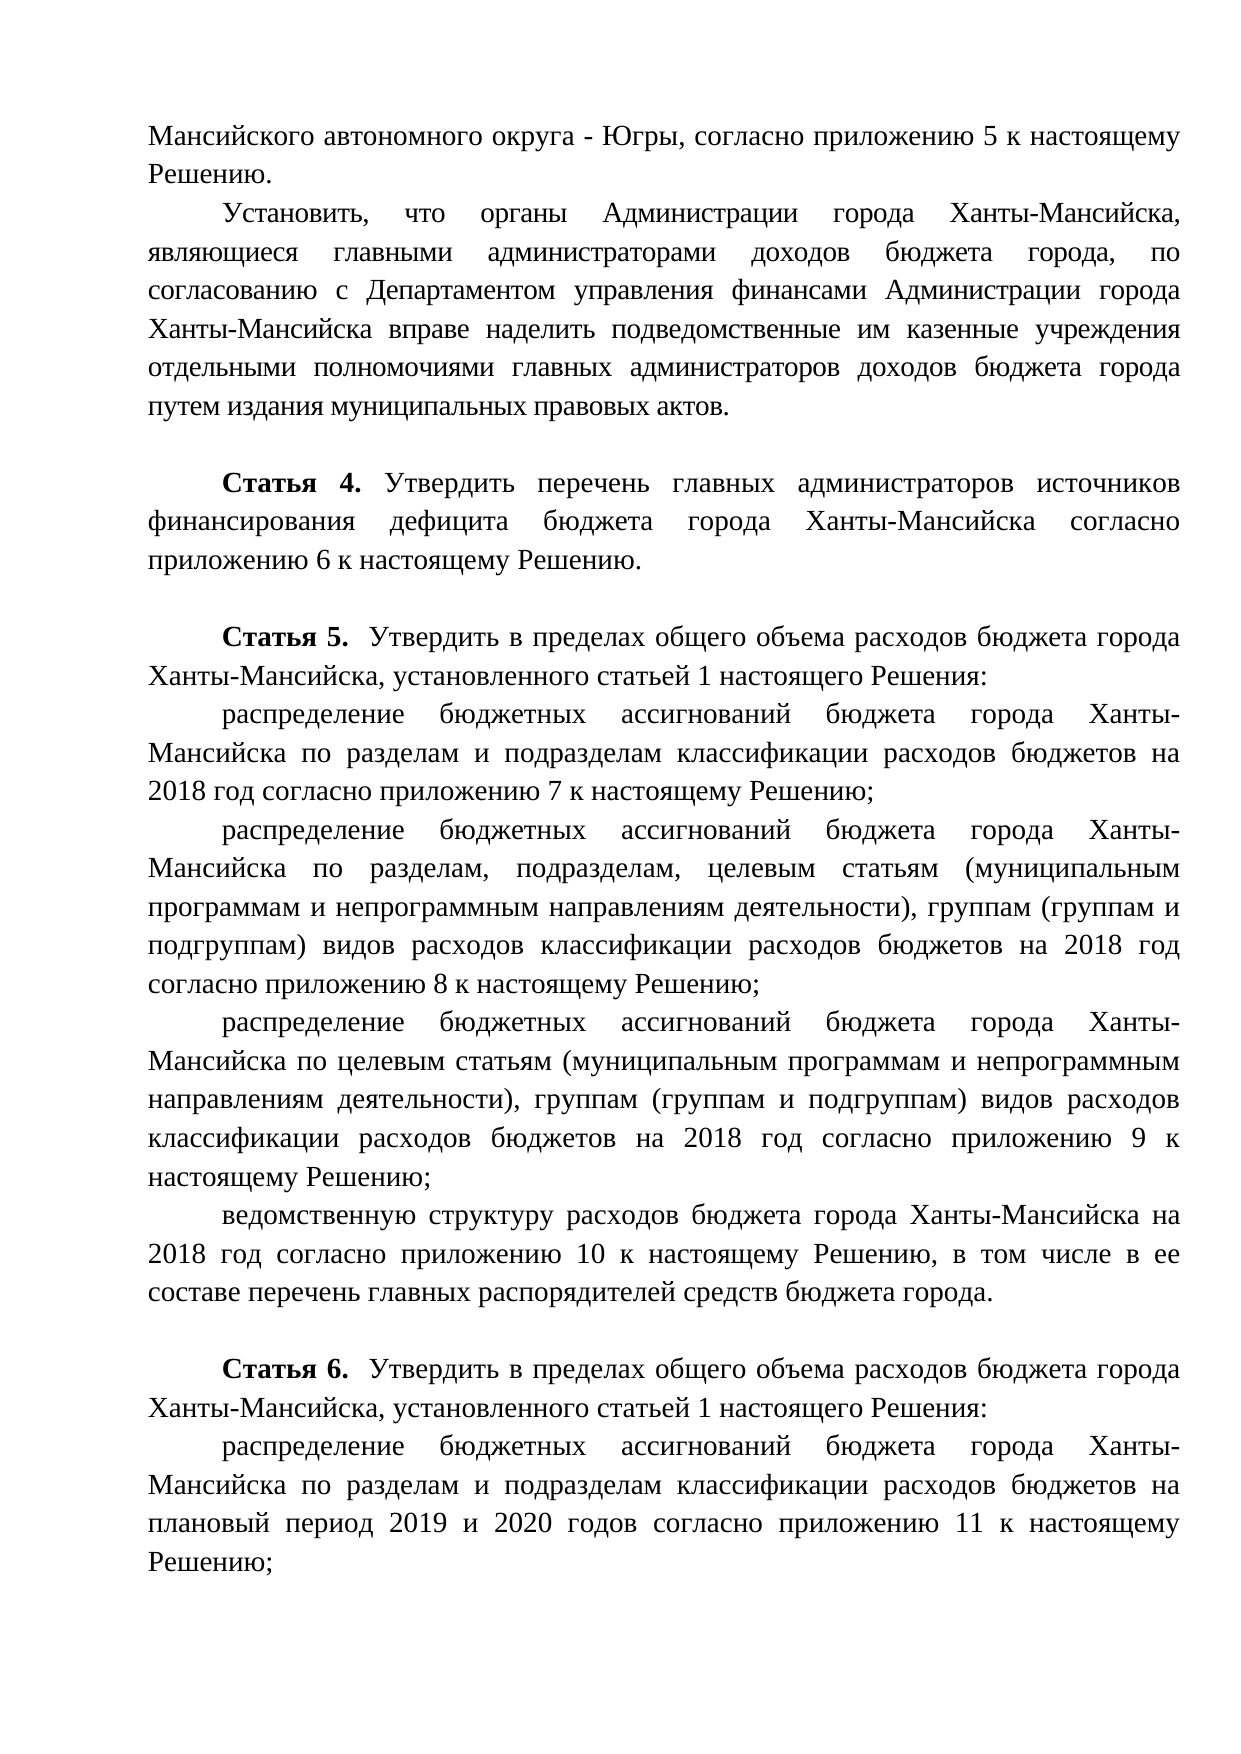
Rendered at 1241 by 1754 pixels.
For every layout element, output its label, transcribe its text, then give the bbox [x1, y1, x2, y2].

text ведомственную структуру расходов бюджета города Ханты-Мансийска на 2018 год согласно приложению 10 к настоящему Решению, в том числе в ее составе перечень главных распорядителей средств бюджета города. [148, 1197, 1181, 1308]
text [148, 118, 1181, 190]
text Статья 4. Утвердить перечень главных администраторов источников финансирования дефицита бюджета города Ханты-Мансийска согласно приложению 6 к настоящему Решению. [148, 465, 1181, 576]
text распределение бюджетных ассигнований бюджета города Ханты-Мансийска по разделам, подразделам, целевым статьям (муниципальным программам и непрограммным направлениям деятельности), группам (группам и подгруппам) видов расходов классификации расходов бюджетов на 2018 год согласно приложению 8 к настоящему Решению; [148, 812, 1181, 999]
text распределение бюджетных ассигнований бюджета города Ханты-Мансийска по разделам и подразделам классификации расходов бюджетов на 2018 год согласно приложению 7 к настоящему Решению; [148, 696, 1181, 807]
text Установить, что органы Администрации города Ханты-Мансийска, являющиеся главными администраторами доходов бюджета города, по согласованию с Департаментом управления финансами Администрации города Ханты-Мансийска вправе наделить подведомственные им казенные учреждения отдельными полномочиями главных администраторов доходов бюджета города путем издания муниципальных правовых актов. [148, 195, 1181, 421]
text распределение бюджетных ассигнований бюджета города Ханты-Мансийска по целевым статьям (муниципальным программам и непрограммным направлениям деятельности), группам (группам и подгруппам) видов расходов классификации расходов бюджетов на 2018 год согласно приложению 9 к настоящему Решению; [148, 1004, 1181, 1192]
text Статья 5. Утвердить в пределах общего объема расходов бюджета города Ханты-Мансийска, установленного статьей 1 настоящего Решения: [148, 619, 1181, 691]
text распределение бюджетных ассигнований бюджета города Ханты-Мансийска по разделам и подразделам классификации расходов бюджетов на плановый период 2019 и 2020 годов согласно приложению 11 к настоящему Решению; [148, 1428, 1181, 1578]
text Статья 6. Утвердить в пределах общего объема расходов бюджета города Ханты-Мансийска, установленного статьей 1 настоящего Решения: [148, 1351, 1181, 1423]
